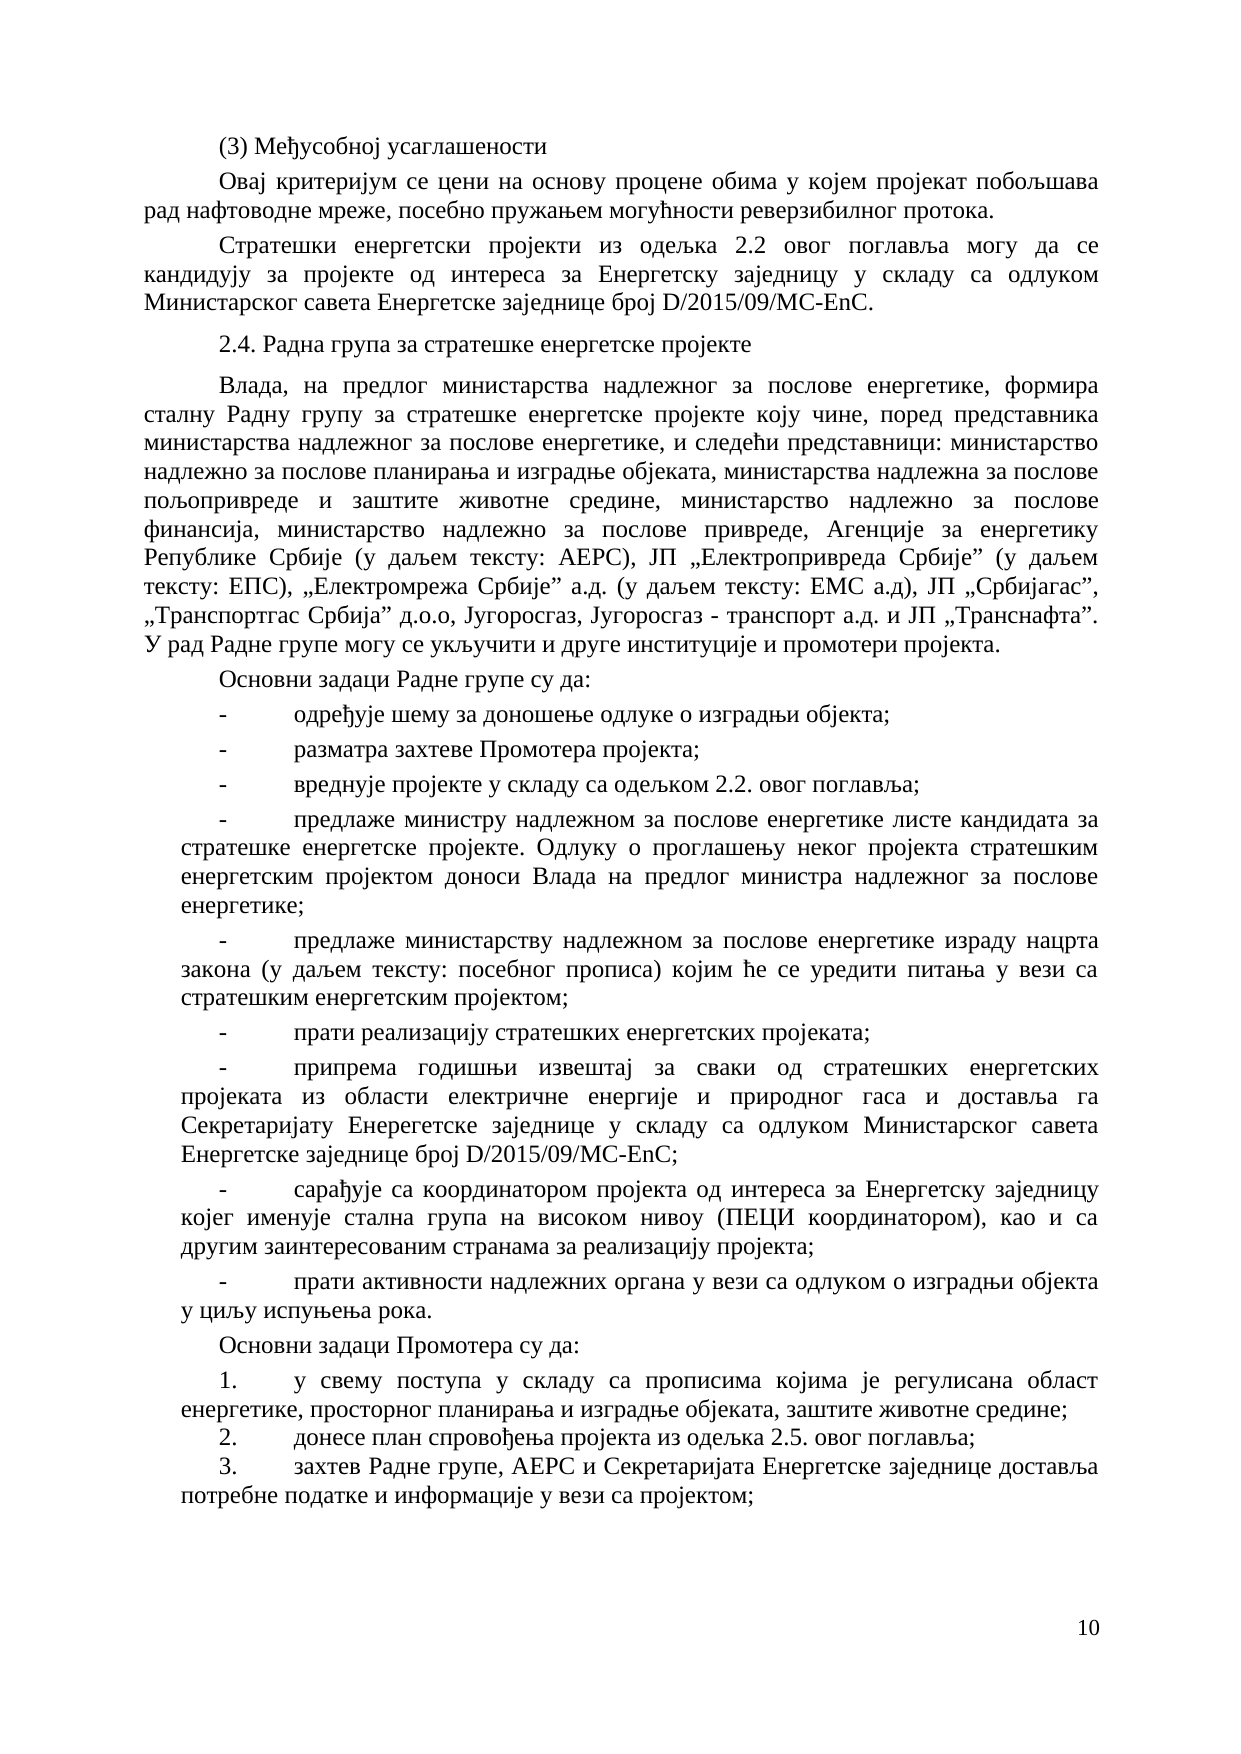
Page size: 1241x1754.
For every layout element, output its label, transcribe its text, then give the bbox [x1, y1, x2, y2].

list разматра захтеве Промотера пројекта; [181, 734, 1099, 762]
list сарађује са координатором пројекта од интереса за Енергетску заједницу којег именује стална група на високом нивоу (ПЕЦИ координатором), као и са другим заинтересованим странама за реализацију пројекта; [181, 1174, 1099, 1260]
subtitle 2.4. Радна група за стратешке енергетске пројекте [143, 329, 1099, 357]
list прати активности надлежних органа у вези са одлуком о изградњи објекта у циљу испуњења рока. [181, 1266, 1099, 1324]
list вреднује пројекте у складу са одељком 2.2. овог поглавља; [143, 769, 1099, 797]
list Стратешки енергетски пројекти из одељка 2.2 овог поглавља могу да се кандидују за пројекте од интереса за Енергетску заједницу у складу са одлуком Министарског савета Енергетске заједнице број D/2015/09/MC-EnC. [143, 230, 1099, 316]
list одређује шему за доношење одлуке о изградњи објекта; [181, 699, 1099, 727]
list прати реализацију стратешких енергетских пројеката; [181, 1017, 1099, 1046]
list донесе план спровођења пројекта из одељка 2.5. овог поглавља; [181, 1422, 1099, 1451]
text Основни задаци Радне групе су да: [143, 664, 1099, 692]
list предлаже министарству надлежном за послове енергетике израду нацрта закона (у даљем тексту: посебног прописа) којим ће се уредити питања у вези са стратешким енергетским пројектом; [181, 925, 1099, 1011]
list Овај критеријум се цени на основу процене обима у којем пројекат побољшава рад нафтоводне мреже, посебно пружањем могућности реверзибилног протока. [143, 166, 1099, 224]
text Влада, на предлог министарства надлежног за послове енергетике, формира сталну Радну групу за стратешке енергетске пројекте коју чине, поред представника министарства надлежног за послове енергетике, и следећи представници: министарство надлежно за послове планирања и изградње објеката, министарства надлежна за послове пољопривреде и заштите животне средине, министарство надлежно за послове финансија, министарство надлежно за послове привреде, Агенције за енергетику Републике Србије (у даљем тексту: АЕРС), ЈП „Електропривреда Србије” (у даљем тексту: ЕПС), „Електромрежа Србије” а.д. (у даљем тексту: ЕМС а.д), ЈП „Србијагас”, „Транспортгас Србија” д.о.о, Југоросгаз, Југоросгаз - транспорт а.д. и ЈП „Транснафта”. У рад Радне групе могу се укључити и друге институције и промотери пројекта. [143, 370, 1099, 657]
text Основни задаци Промотера су да: [143, 1330, 1099, 1359]
list захтев Радне групе, АЕРС и Секретаријата Енергетске заједнице доставља потребне податке и информације у вези са пројектом; [181, 1451, 1099, 1509]
list припрема годишњи извештај за сваки од стратешких енергетских пројеката из области електричне енергије и природног гаса и доставља га Секретаријату Енерегетске заједнице у складу са одлуком Министарског савета Енергетске заједнице број D/2015/09/MC-EnC; [181, 1052, 1099, 1167]
text (3) Међусобној усаглашености [143, 131, 1099, 160]
list у свему поступа у складу са прописима којима је регулисана област енергетике, просторног планирања и изградње објеката, заштите животне средине; [181, 1365, 1099, 1422]
list предлаже министру надлежном за послове енергетике листе кандидата за стратешке енергетске пројекте. Одлуку о проглашењу неког пројекта стратешким енергетским пројектом доноси Влада на предлог министра надлежног за послове енергетике; [181, 804, 1099, 919]
